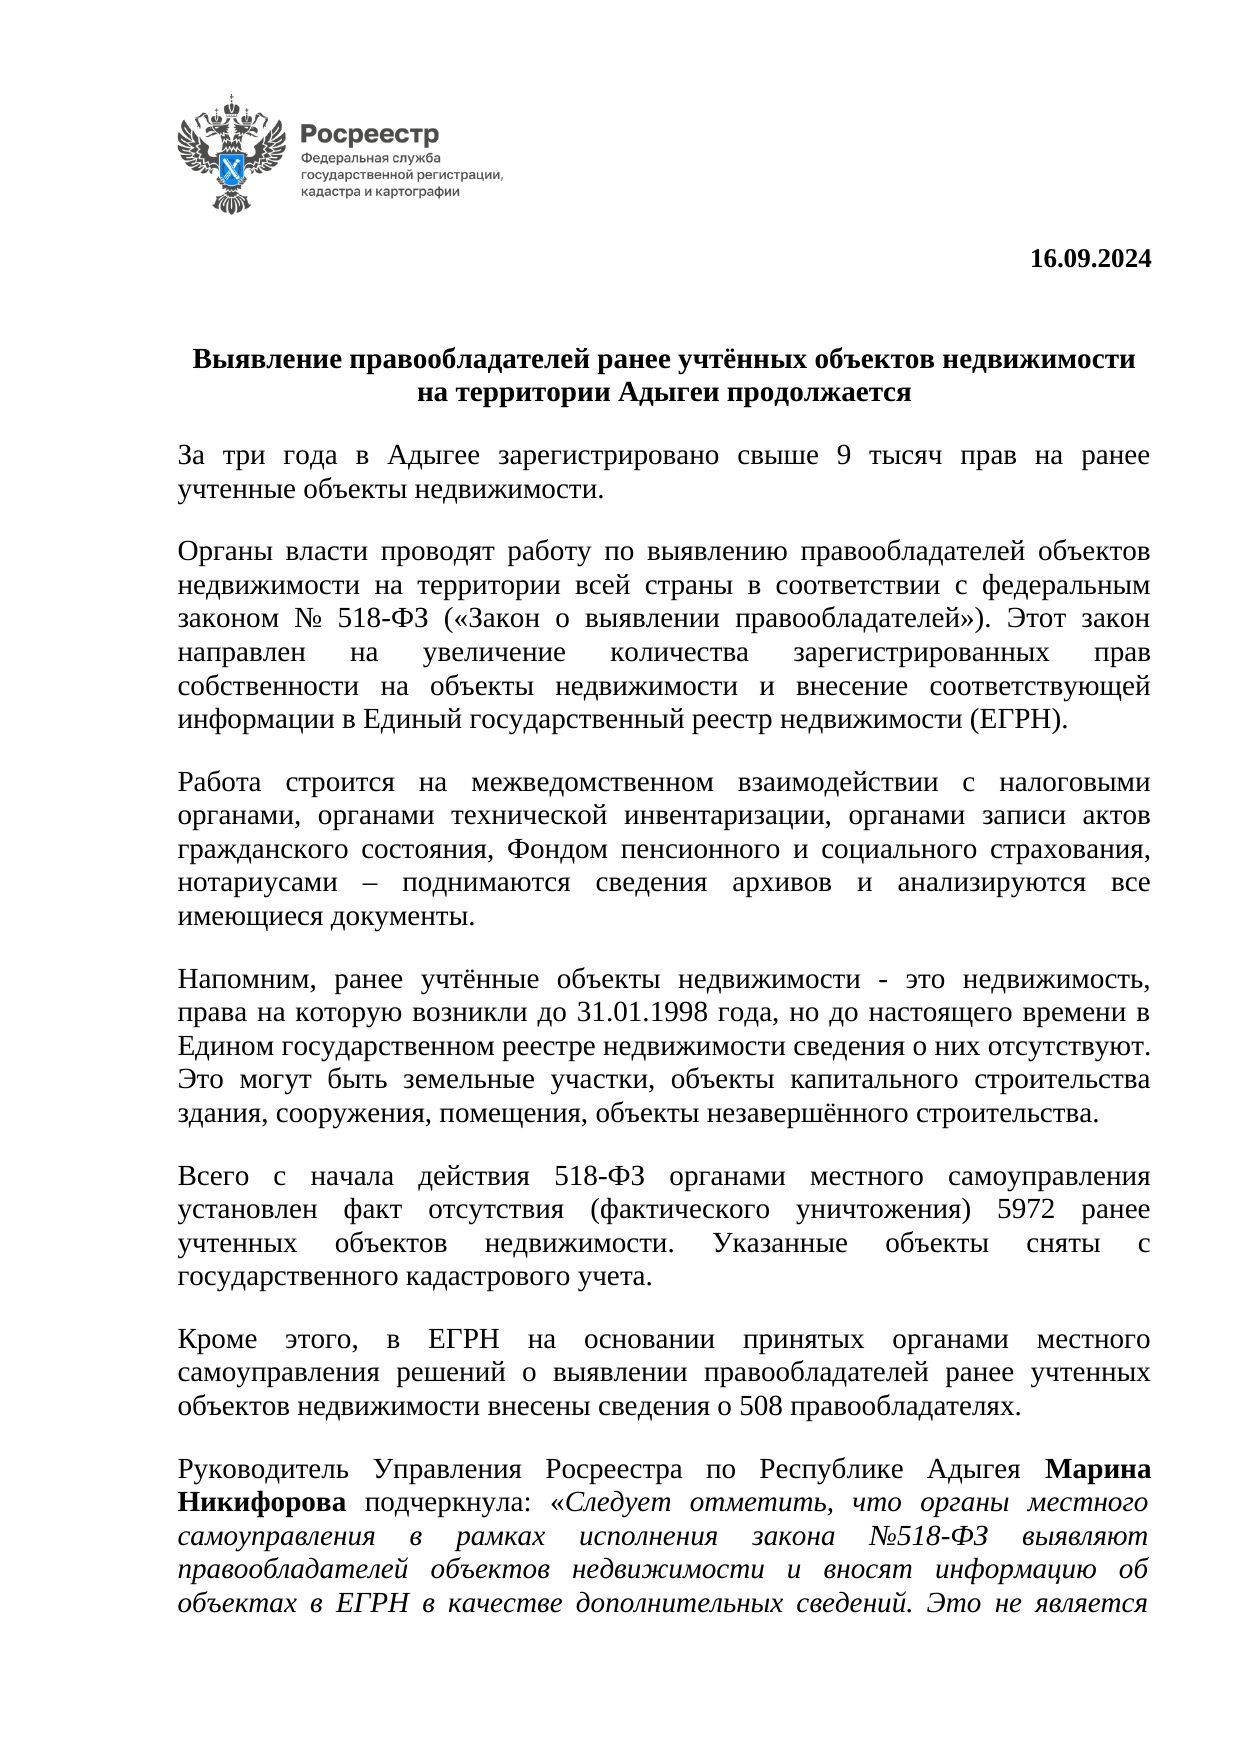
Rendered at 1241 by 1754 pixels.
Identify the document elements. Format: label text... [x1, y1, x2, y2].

text За три года в Адыгее зарегистрировано свыше 9 тысяч прав на ранее учтенные объекты недвижимости. [177, 437, 1152, 504]
text Органы власти проводят работу по выявлению правообладателей объектов недвижимости на территории всей страны в соответствии с федеральным законом № 518-ФЗ («Закон о выявлении правообладателей»). Этот закон направлен на увеличение количества зарегистрированных прав собственности на объекты недвижимости и внесение соответствующей информации в Единый государственный реестр недвижимости (ЕГРН). [177, 533, 1152, 735]
text Напомним, ранее учтённые объекты недвижимости - это недвижимость, права на которую возникли до 31.01.1998 года, но до настоящего времени в Едином государственном реестре недвижимости сведения о них отсутствуют. Это могут быть земельные участки, объекты капитального строительства здания, сооружения, помещения, объекты незавершённого строительства. [177, 961, 1152, 1128]
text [177, 1451, 1152, 1618]
text Работа строится на межведомственном взаимодействии с налоговыми органами, органами технической инвентаризации, органами записи актов гражданского состояния, Фондом пенсионного и социального страхования, нотариусами – поднимаются сведения архивов и анализируются все имеющиеся документы. [177, 764, 1152, 932]
text Выявление правообладателей ранее учтённых объектов недвижимости на территории Адыгеи продолжается [177, 341, 1152, 408]
picture [177, 94, 503, 215]
text 16.09.2024 [177, 242, 1152, 273]
text Кроме этого, в ЕГРН на основании принятых органами местного самоуправления решений о выявлении правообладателей ранее учтенных объектов недвижимости внесены сведения о 508 правообладателях. [177, 1321, 1152, 1422]
text Всего с начала действия 518-ФЗ органами местного самоуправления установлен факт отсутствия (фактического уничтожения) 5972 ранее учтенных объектов недвижимости. Указанные объекты сняты с государственного кадастрового учета. [177, 1158, 1152, 1292]
